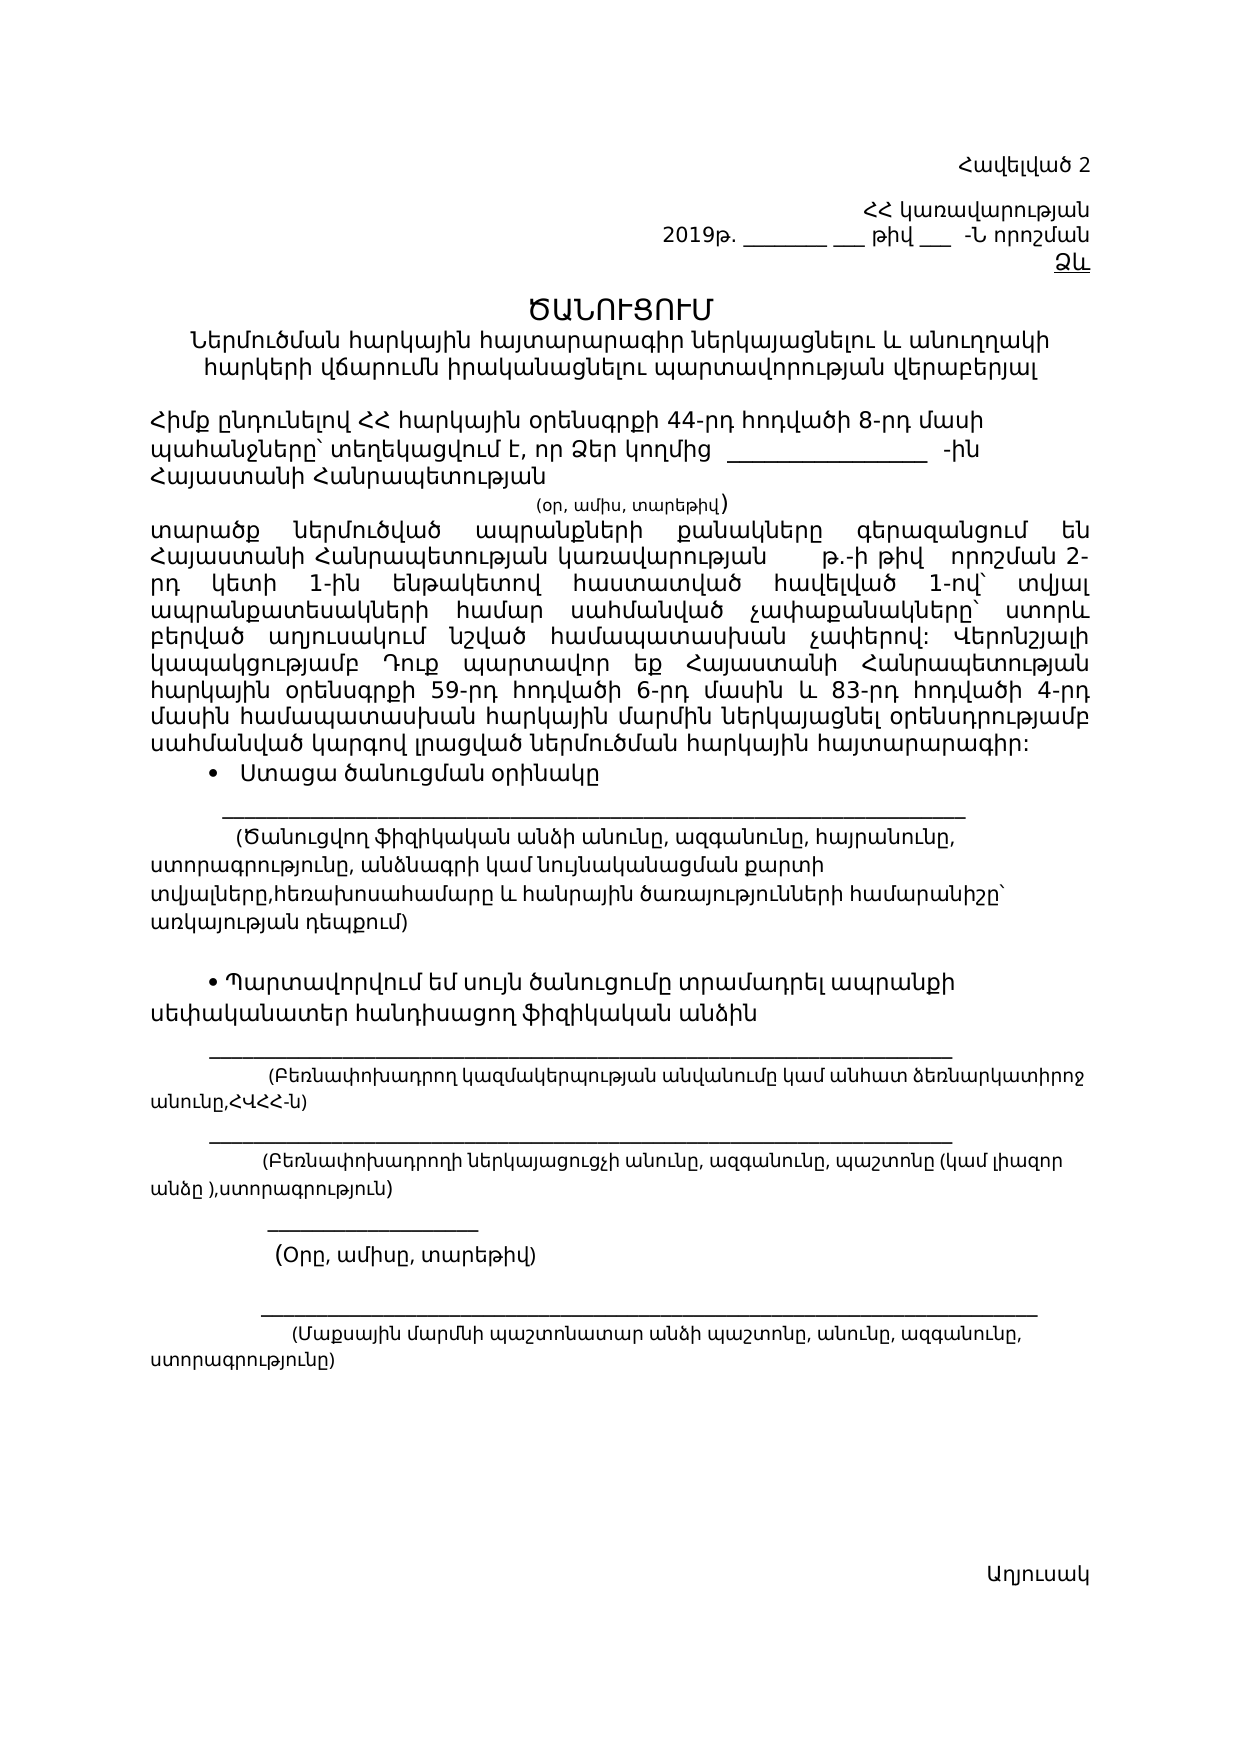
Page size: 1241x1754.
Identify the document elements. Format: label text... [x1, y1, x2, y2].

text (Ծանուցվող ֆիզիկական անձի անունը, ազգանունը, հայրանունը, ստորագրությունը, անձնագրի կամ նույնականացման քարտի տվյալները,հեռախոսահամարը և հանրային ծառայությունների համարանիշը՝ առկայության դեպքում) [150, 822, 1090, 936]
text ԾԱՆՈՒՑՈՒՄ [150, 294, 1090, 328]
list Ստացա ծանուցման օրինակը [150, 757, 1090, 788]
text ___________________ [150, 1202, 1090, 1236]
text Ձև [150, 249, 1090, 276]
text Հավելված 2 [150, 150, 1090, 178]
text (Օրը, ամիսը, տարեթիվ) [150, 1236, 1090, 1270]
text (Մաքսային մարմնի պաշտոնատար անձի պաշտոնը, անունը, ազգանունը, ստորագրությունը) [150, 1321, 1090, 1372]
text (Բեռնափոխադրող կազմակերպության անվանումը կամ անհատ ձեռնարկատիրոջ անունը,ՀՎՀՀ-ն) [150, 1063, 1090, 1114]
text (Բեռնափոխադրողի ներկայացուցչի անունը, ազգանունը, պաշտոնը (կամ լիազոր անձը ),ստորագրություն) [150, 1148, 1090, 1202]
list ___________________________________________________________________ [150, 788, 1090, 822]
text Աղյուսակ [150, 1559, 1090, 1587]
text Ներմուծման հարկային հայտարարագիր ներկայացնելու և անուղղակի հարկերի վճարումն իրականացնելու պարտավորության վերաբերյալ [150, 328, 1090, 381]
text Հիմք ընդունելով ՀՀ հարկային օրենսգրքի 44-րդ հոդվածի 8-րդ մասի պահանջները՝ տեղեկացվում է, որ Ձեր կողմից ________________ -ին Հայաստանի Հանրապետության [150, 408, 1090, 490]
text ՀՀ կառավարության [150, 198, 1090, 222]
text տարածք ներմուծված ապրանքների քանակները գերազանցում են Հայաստանի Հանրապետության կառավարության թ.-ի թիվ որոշման 2-րդ կետի 1-ին ենթակետով հաստատված հավելված 1-ով՝ տվյալ ապրանքատեսակների համար սահմանված չափաքանակները՝ ստորև բերված աղյուսակում նշված համապատասխան չափերով: Վերոնշյալի կապակցությամբ Դուք պարտավոր եք Հայաստանի Հանրապետության հարկային օրենսգրքի 59-րդ հոդվածի 6-րդ մասին և 83-րդ հոդվածի 4-րդ մասին համապատասխան հարկային մարմին ներկայացնել օրենսդրությամբ սահմանված կարգով լրացված ներմուծման հարկային հայտարարագիր: [150, 517, 1090, 757]
text (օր, ամիս, տարեթիվ) [150, 490, 1090, 517]
list Պարտավորվում եմ սույն ծանուցումը տրամադրել ապրանքի սեփականատեր հանդիսացող ֆիզիկական անձին [150, 966, 1090, 1028]
text ______________________________________________________________________ [150, 1286, 1090, 1321]
list ___________________________________________________________________ [150, 1028, 1090, 1063]
list ___________________________________________________________________ [150, 1114, 1090, 1148]
text 2019թ. ________ ___ թիվ ___ -Ն որոշման [150, 223, 1090, 247]
